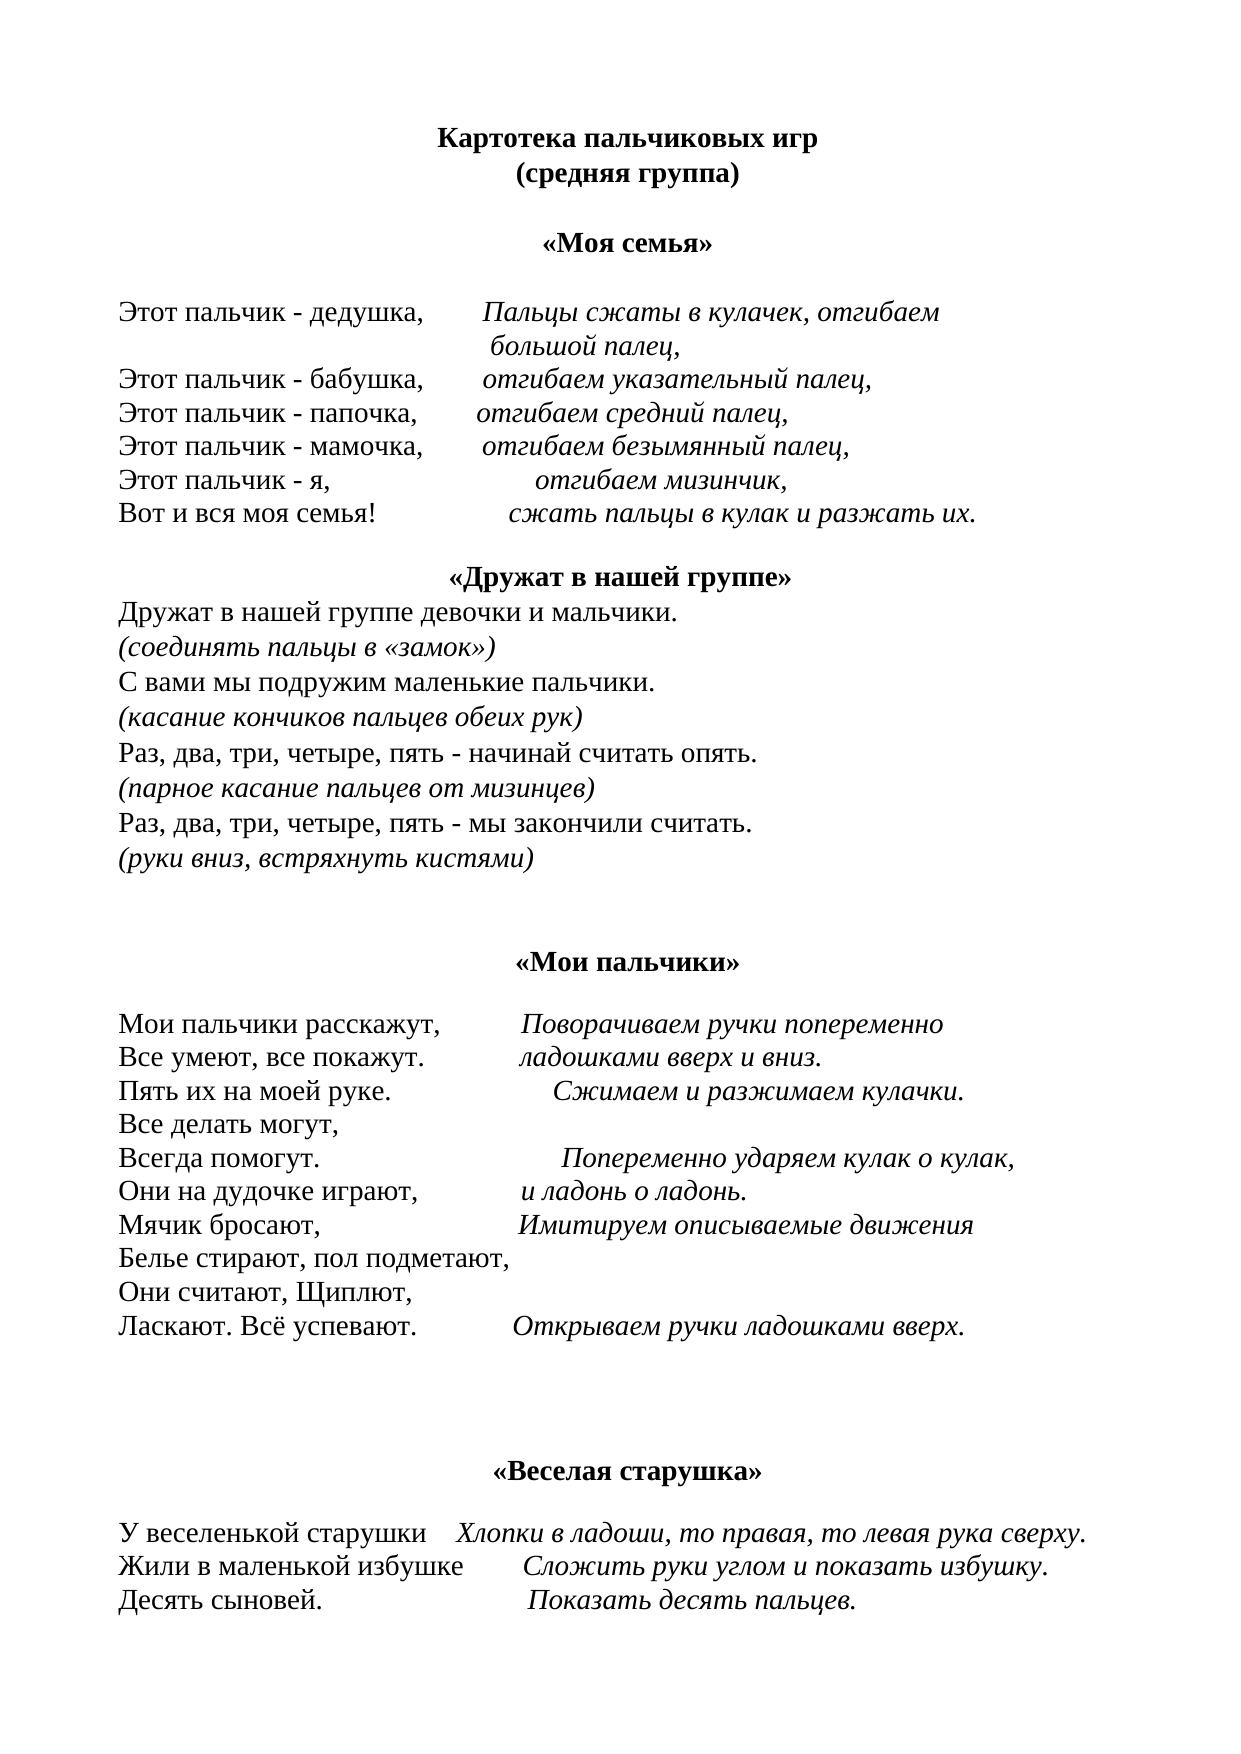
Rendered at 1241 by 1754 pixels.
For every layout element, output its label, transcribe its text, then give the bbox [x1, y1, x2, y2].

text Мои пальчики расскажут, Поворачиваем ручки попеременно [118, 1006, 1137, 1039]
text Этот пальчик - дедушка, Пальцы сжаты в кулачек, отгибаем [118, 294, 1137, 328]
text (соединять пальцы в «замок») [118, 627, 1137, 663]
text У веселенькой старушки Хлопки в ладоши, то правая, то левая рука сверху. [118, 1515, 1137, 1548]
text Пять их на моей руке. Сжимаем и разжимаем кулачки. [118, 1073, 1137, 1106]
text (средняя группа) [118, 153, 1137, 188]
text «Моя семья» [118, 224, 1137, 259]
text Этот пальчик - я, отгибаем мизинчик, [118, 462, 1137, 495]
text Дружат в нашей группе девочки и мальчики. [118, 592, 1137, 627]
text (руки вниз, встряхнуть кистями) [118, 839, 1137, 909]
text Они считают, Щиплют, [118, 1274, 1137, 1308]
text Всегда помогут. Попеременно ударяем кулак о кулак, [118, 1140, 1137, 1173]
text Жили в маленькой избушке Сложить руки углом и показать избушку. [118, 1548, 1137, 1582]
text С вами мы подружим маленькие пальчики. [118, 663, 1137, 698]
text Белье стирают, пол подметают, [118, 1241, 1137, 1274]
text Картотека пальчиковых игр [118, 118, 1137, 153]
text Они на дудочке играют, и ладонь о ладонь. [118, 1173, 1137, 1207]
text «Дружат в нашей группе» [118, 557, 1137, 592]
text Раз, два, три, четыре, пять - начинай считать опять. [118, 733, 1137, 768]
text Этот пальчик - бабушка, отгибаем указательный палец, [118, 361, 1137, 395]
text Раз, два, три, четыре, пять - мы закончили считать. [118, 803, 1137, 839]
text (касание кончиков пальцев обеих рук) [118, 698, 1137, 733]
text Вот и вся моя семья! сжать пальцы в кулак и разжать их. [118, 495, 1137, 529]
text Все умеют, все покажут. ладошками вверх и вниз. [118, 1039, 1137, 1073]
text Ласкают. Всё успевают. Открываем ручки ладошками вверх. [118, 1308, 1137, 1341]
text Мячик бросают, Имитируем описываемые движения [118, 1207, 1137, 1241]
text Все делать могут, [118, 1106, 1137, 1140]
text Этот пальчик - мамочка, отгибаем безымянный палец, [118, 428, 1137, 462]
text большой палец, [118, 328, 1137, 361]
text Десять сыновей. Показать десять пальцев. [118, 1582, 1137, 1616]
text «Мои пальчики» [118, 944, 1137, 978]
text (парное касание пальцев от мизинцев) [118, 768, 1137, 803]
text Этот пальчик - папочка, отгибаем средний палец, [118, 395, 1137, 428]
text «Веселая старушка» [118, 1453, 1137, 1487]
